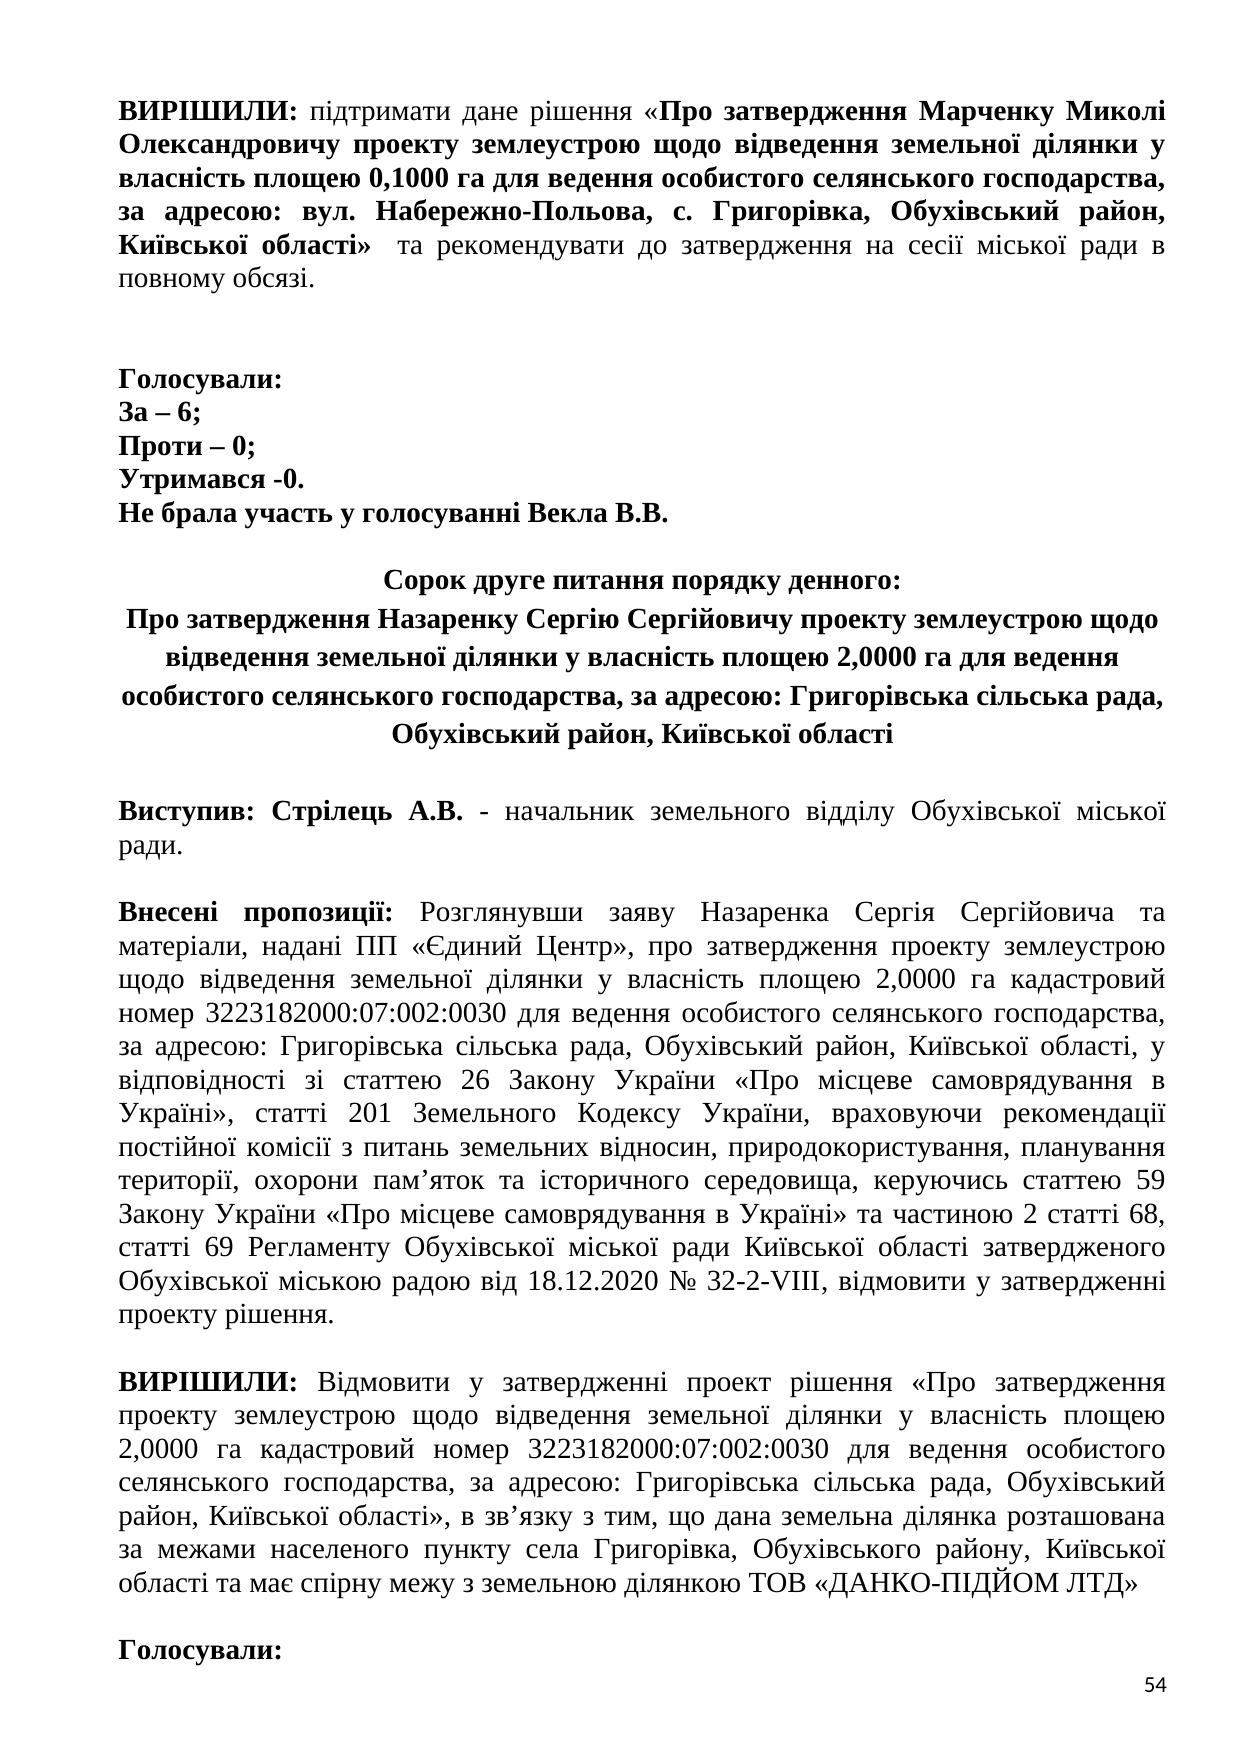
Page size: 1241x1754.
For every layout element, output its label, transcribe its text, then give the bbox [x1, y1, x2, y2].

text Виступив: Стрілець А.В. - начальник земельного відділу Обухівської міської ради. [118, 793, 1167, 861]
text Проти – 0; [118, 428, 1167, 462]
text ВИРІШИЛИ: Відмовити у затвердженні проект рішення «Про затвердження проекту землеустрою щодо відведення земельної ділянки у власність площею 2,0000 га кадастровий номер 3223182000:07:002:0030 для ведення особистого селянського господарства, за адресою: Григорівська сільська рада, Обухівський район, Київської області», в зв’язку з тим, що дана земельна ділянка розташована за межами населеного пункту села Григорівка, Обухівського району, Київської області та має спірну межу з земельною ділянкою ТОВ «ДАНКО-ПІДЙОМ ЛТД» [118, 1364, 1167, 1598]
text Утримався -0. [118, 462, 1167, 495]
text Про затвердження Назаренку Сергію Сергійовичу проекту землеустрою щодо відведення земельної ділянки у власність площею 2,0000 га для ведення особистого селянського господарства, за адресою: Григорівська сільська рада, Обухівський район, Київської області [118, 601, 1167, 750]
list Внесені пропозиції: Розглянувши заяву Назаренка Сергія Сергійовича та матеріали, надані ПП «Єдиний Центр», про затвердження проекту землеустрою щодо відведення земельної ділянки у власність площею 2,0000 га кадастровий номер 3223182000:07:002:0030 для ведення особистого селянського господарства, за адресою: Григорівська сільська рада, Обухівський район, Київської області, у відповідності зі статтею 26 Закону України «Про місцеве самоврядування в Україні», статті 201 Земельного Кодексу України, враховуючи рекомендації постійної комісії з питань земельних відносин, природокористування, планування території, охорони пам’яток та історичного середовища, керуючись статтею 59 Закону України «Про місцеве самоврядування в Україні» та частиною 2 статті 68, статті 69 Регламенту Обухівської міської ради Київської області затвердженого Обухівської міською радою від 18.12.2020 № 32-2-VIII, відмовити у затвердженні проекту рішення. [118, 894, 1167, 1330]
text Голосували: [118, 361, 1167, 394]
text За – 6; [118, 394, 1167, 428]
text Не брала участь у голосуванні Векла В.В. [118, 495, 1167, 529]
text Голосували: [118, 1632, 1167, 1666]
text Сорок друге питання порядку денного: [118, 562, 1167, 596]
text ВИРІШИЛИ: підтримати дане рішення «Про затвердження Марченку Миколі Олександровичу проекту землеустрою щодо відведення земельної ділянки у власність площею 0,1000 га для ведення особистого селянського господарства, за адресою: вул. Набережно-Польова, с. Григорівка, Обухівський район, Київської області» та рекомендувати до затвердження на сесії міської ради в повному обсязі. [118, 93, 1167, 294]
